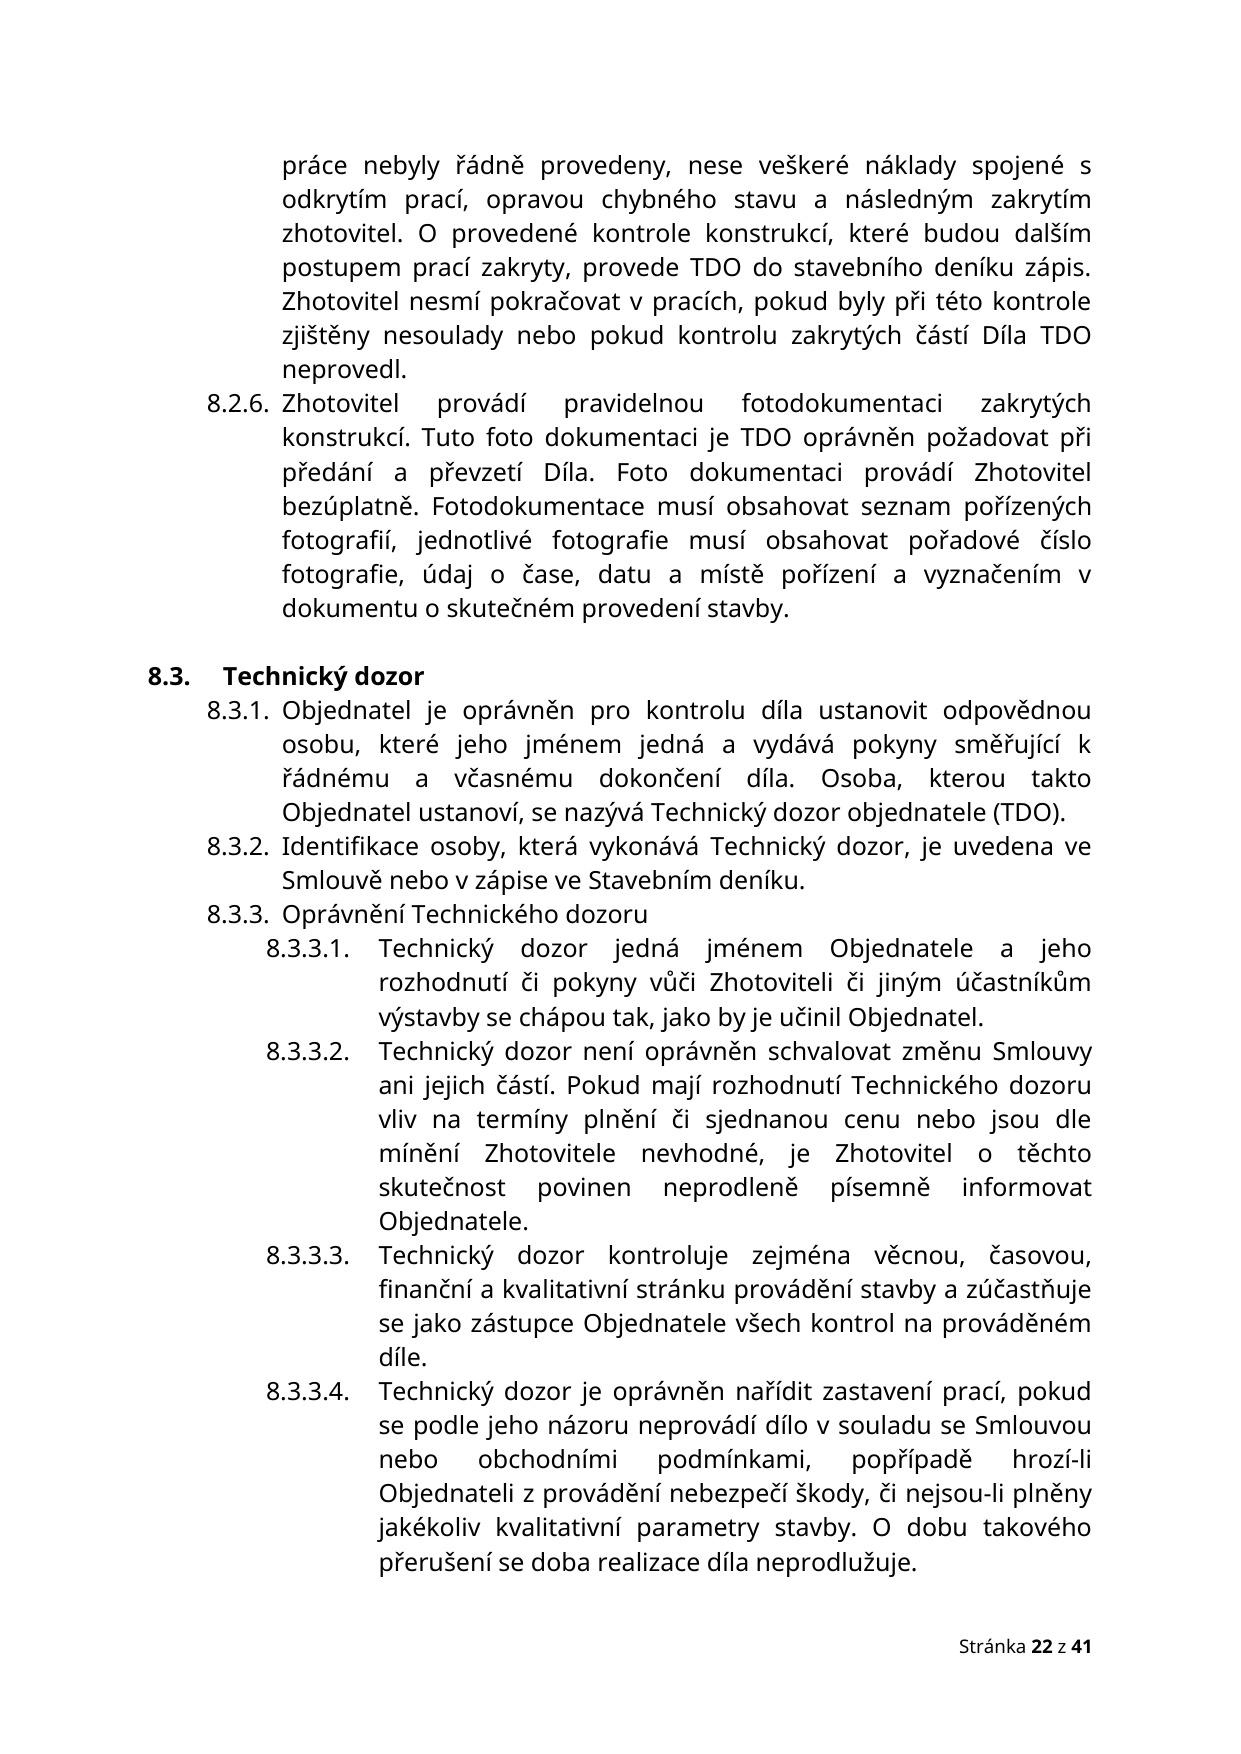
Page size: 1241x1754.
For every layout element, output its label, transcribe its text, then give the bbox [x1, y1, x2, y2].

list Objednatel je oprávněn pro kontrolu díla ustanovit odpovědnou osobu, které jeho jménem jedná a vydává pokyny směřující k řádnému a včasnému dokončení díla. Osoba, kterou takto Objednatel ustanoví, se nazývá Technický dozor objednatele (TDO). [207, 693, 1093, 829]
list Technický dozor jedná jménem Objednatele a jeho rozhodnutí či pokyny vůči Zhotoviteli či jiným účastníkům výstavby se chápou tak, jako by je učinil Objednatel. [266, 931, 1093, 1033]
list Technický dozor není oprávněn schvalovat změnu Smlouvy ani jejich částí. Pokud mají rozhodnutí Technického dozoru vliv na termíny plnění či sjednanou cenu nebo jsou dle mínění Zhotovitele nevhodné, je Zhotovitel o těchto skutečnost povinen neprodleně písemně informovat Objednatele. [266, 1033, 1093, 1238]
list Technický dozor kontroluje zejména věcnou, časovou, finanční a kvalitativní stránku provádění stavby a zúčastňuje se jako zástupce Objednatele všech kontrol na prováděném díle. [266, 1238, 1093, 1374]
list Identifikace osoby, která vykonává Technický dozor, je uvedena ve Smlouvě nebo v zápise ve Stavebním deníku. [207, 829, 1093, 897]
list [207, 148, 1093, 386]
list Technický dozor [148, 658, 1093, 693]
list Oprávnění Technického dozoru [207, 897, 1093, 931]
list Technický dozor je oprávněn nařídit zastavení prací, pokud se podle jeho názoru neprovádí dílo v souladu se Smlouvou nebo obchodními podmínkami, popřípadě hrozí-li Objednateli z provádění nebezpečí škody, či nejsou-li plněny jakékoliv kvalitativní parametry stavby. O dobu takového přerušení se doba realizace díla neprodlužuje. [266, 1374, 1093, 1578]
list Zhotovitel provádí pravidelnou fotodokumentaci zakrytých konstrukcí. Tuto foto dokumentaci je TDO oprávněn požadovat při předání a převzetí Díla. Foto dokumentaci provádí Zhotovitel bezúplatně. Fotodokumentace musí obsahovat seznam pořízených fotografií, jednotlivé fotografie musí obsahovat pořadové číslo fotografie, údaj o čase, datu a místě pořízení a vyznačením v dokumentu o skutečném provedení stavby. [207, 386, 1093, 624]
